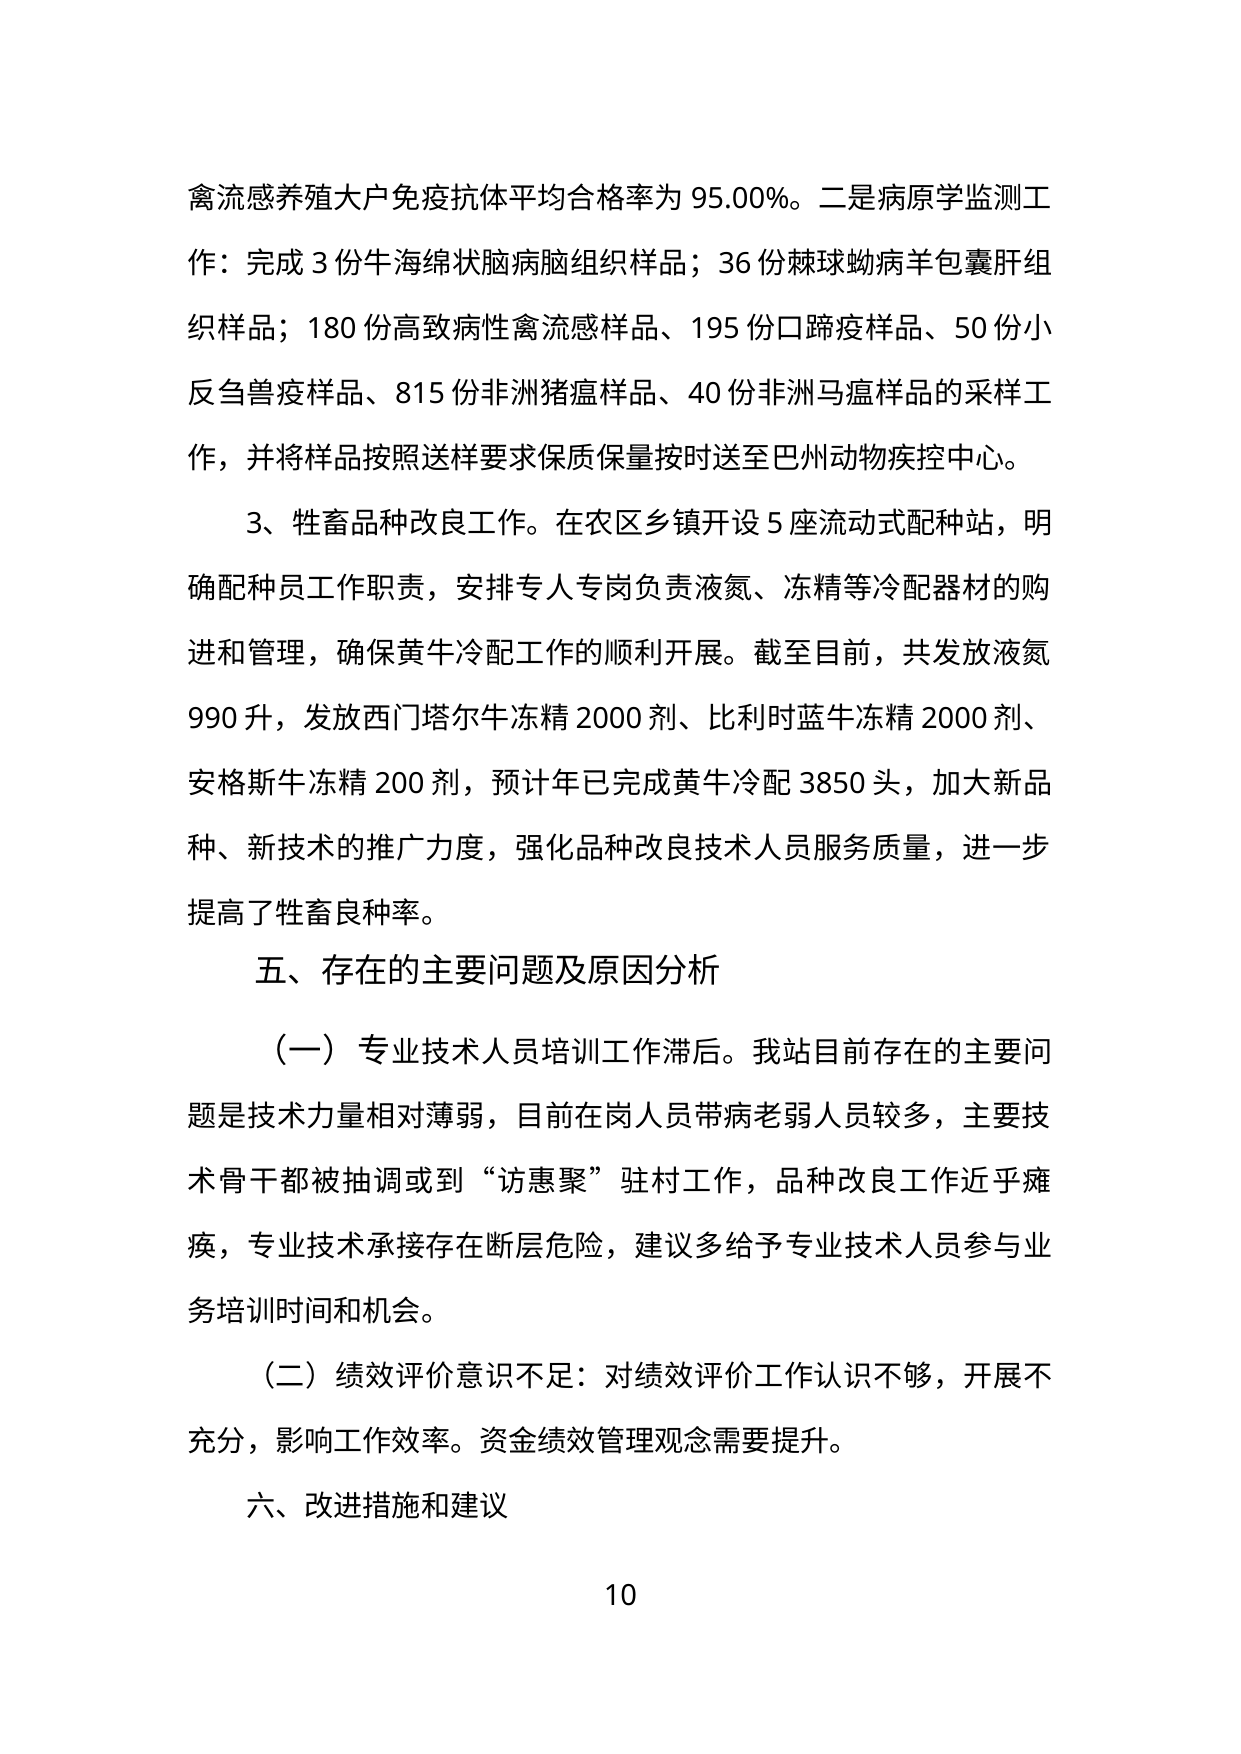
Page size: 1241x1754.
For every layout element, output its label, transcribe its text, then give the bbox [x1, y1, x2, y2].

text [187, 163, 1053, 488]
subtitle 五、存在的主要问题及原因分析 [187, 943, 1053, 992]
text （二）绩效评价意识不足：对绩效评价工作认识不够，开展不充分，影响工作效率。资金绩效管理观念需要提升。 [187, 1341, 1053, 1471]
text 六、改进措施和建议 [187, 1471, 1053, 1536]
text 3、牲畜品种改良工作。在农区乡镇开设5座流动式配种站，明确配种员工作职责，安排专人专岗负责液氮、冻精等冷配器材的购进和管理，确保黄牛冷配工作的顺利开展。截至目前，共发放液氮990升，发放西门塔尔牛冻精2000剂、比利时蓝牛冻精2000剂、安格斯牛冻精200剂，预计年已完成黄牛冷配3850头，加大新品种、新技术的推广力度，强化品种改良技术人员服务质量，进一步提高了牲畜良种率。 [187, 488, 1053, 943]
text （一）专业技术人员培训工作滞后。我站目前存在的主要问题是技术力量相对薄弱，目前在岗人员带病老弱人员较多，主要技术骨干都被抽调或到“访惠聚”驻村工作，品种改良工作近乎瘫痪，专业技术承接存在断层危险，建议多给予专业技术人员参与业务培训时间和机会。 [187, 1016, 1053, 1341]
